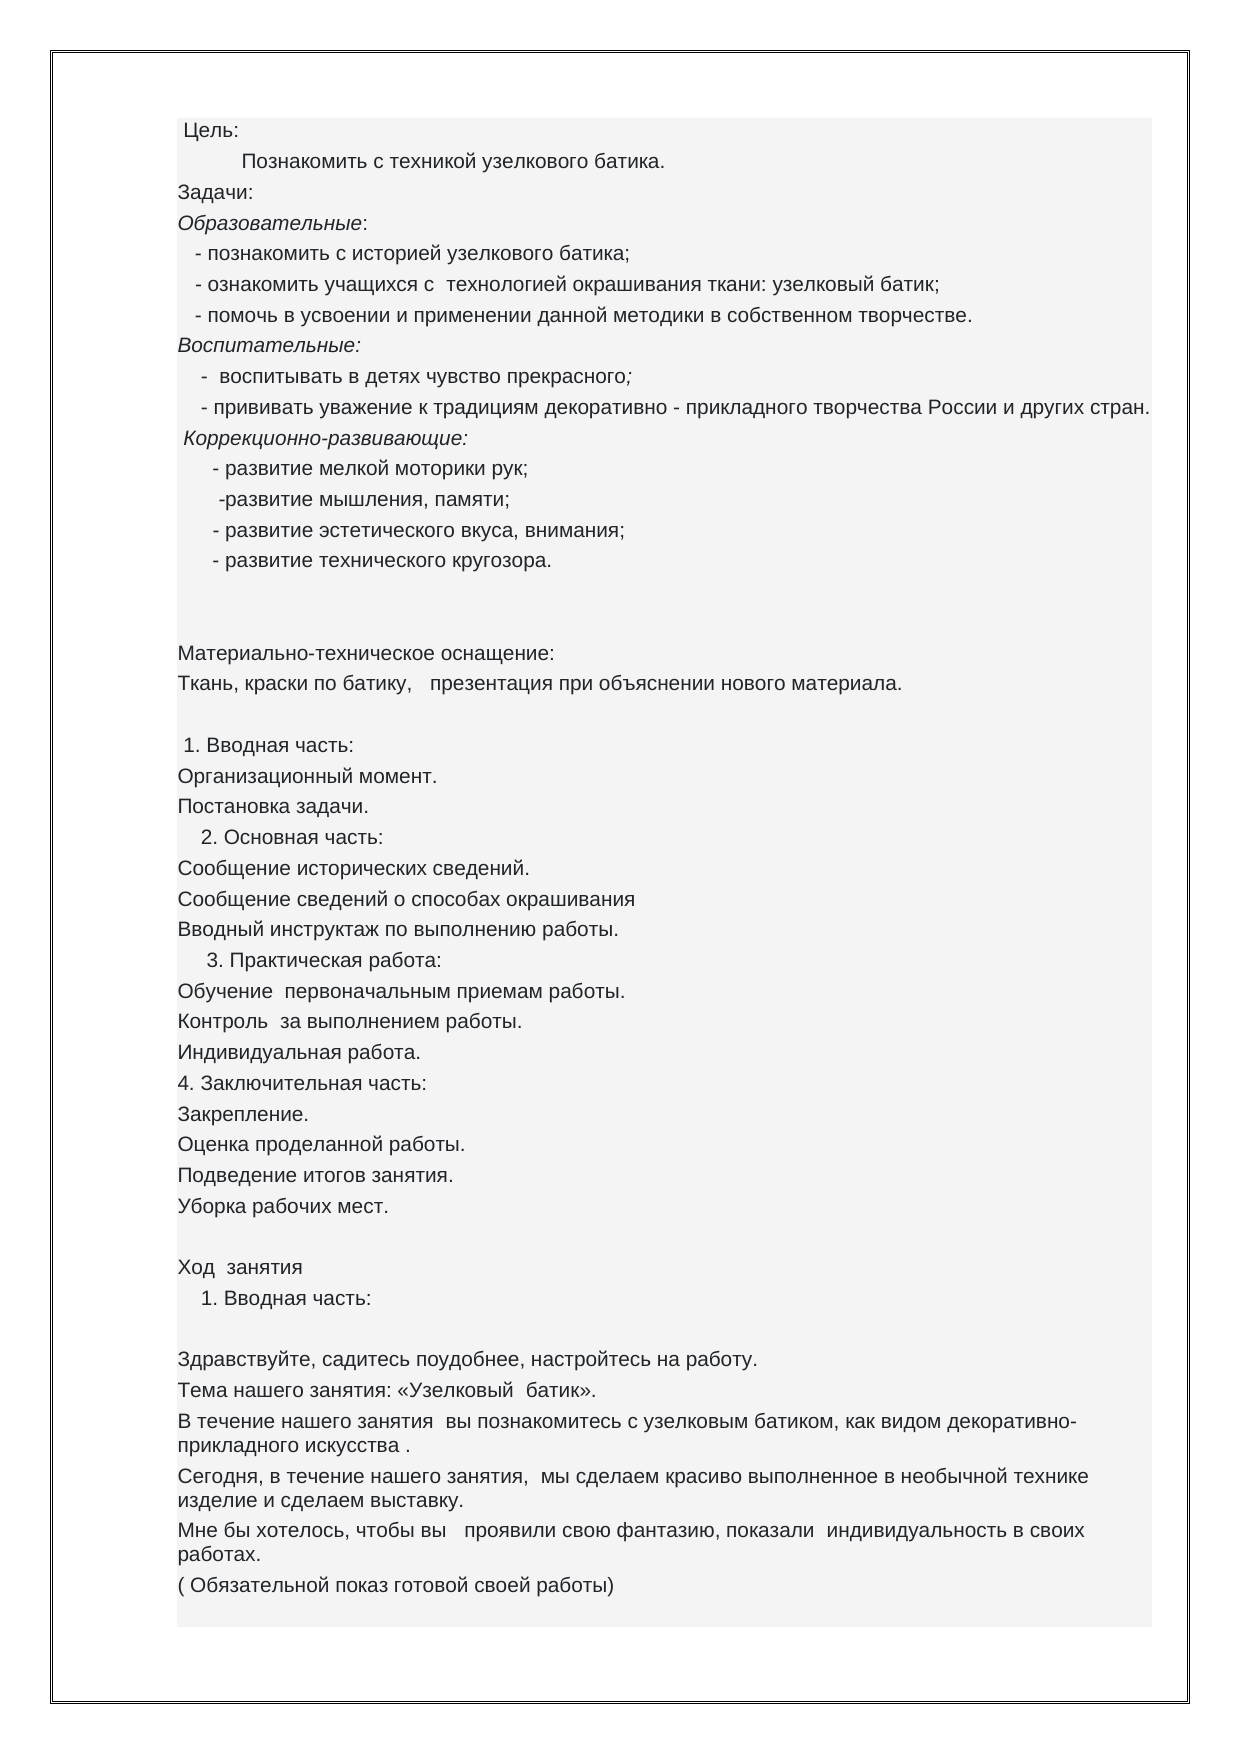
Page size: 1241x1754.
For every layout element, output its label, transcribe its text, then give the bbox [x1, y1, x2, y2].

text - прививать уважение к традициям декоративно - прикладного творчества России и других стран. [177, 395, 1152, 419]
text 3. Практическая работа: [177, 948, 1152, 972]
text Здравствуйте, садитесь поудобнее, настройтесь на работу. [177, 1347, 1152, 1371]
text -развитие мышления, памяти; [177, 487, 1152, 511]
text Обучение первоначальным приемам работы. [177, 978, 1152, 1002]
text Закрепление. [177, 1101, 1152, 1125]
text Цель: [177, 118, 1152, 142]
text Подведение итогов занятия. [177, 1163, 1152, 1187]
text Тема нашего занятия: «Узелковый батик». [177, 1378, 1152, 1402]
text - развитие эстетического вкуса, внимания; [177, 518, 1152, 542]
text Коррекционно-развивающие: [177, 425, 1152, 449]
text Образовательные: [177, 210, 1152, 234]
text Индивидуальная работа. [177, 1040, 1152, 1064]
text 4. Заключительная часть: [177, 1071, 1152, 1095]
text Мне бы хотелось, чтобы вы проявили свою фантазию, показали индивидуальность в своих работах. [177, 1518, 1152, 1566]
text - воспитывать в детях чувство прекрасного; [177, 364, 1152, 388]
text 2. Основная часть: [177, 825, 1152, 849]
text Уборка рабочих мест. [177, 1194, 1152, 1218]
text Контроль за выполнением работы. [177, 1009, 1152, 1033]
text - развитие мелкой моторики рук; [177, 456, 1152, 480]
text 1. Вводная часть: [177, 733, 1152, 757]
text Материально-техническое оснащение: [177, 641, 1152, 664]
text Воспитательные: [177, 333, 1152, 357]
text Ткань, краски по батику, презентация при объяснении нового материала. [177, 671, 1152, 695]
text Сообщение исторических сведений. [177, 856, 1152, 879]
text - познакомить с историей узелкового батика; [177, 241, 1152, 265]
text ( Обязательной показ готовой своей работы) [177, 1573, 1152, 1597]
text Оценка проделанной работы. [177, 1132, 1152, 1156]
text Организационный момент. [177, 763, 1152, 787]
text Сегодня, в течение нашего занятия, мы сделаем красиво выполненное в необычной технике изделие и сделаем выставку. [177, 1463, 1152, 1511]
text Познакомить с техникой узелкового батика. [177, 149, 1152, 173]
text - помочь в усвоении и применении данной методики в собственном творчестве. [177, 302, 1152, 326]
text - развитие технического кругозора. [177, 548, 1152, 572]
text Сообщение сведений о способах окрашивания [177, 886, 1152, 910]
text Задачи: [177, 179, 1152, 203]
text Вводный инструктаж по выполнению работы. [177, 917, 1152, 941]
text Постановка задачи. [177, 794, 1152, 818]
text В течение нашего занятия вы познакомитесь с узелковым батиком, как видом декоративно-прикладного искусства . [177, 1409, 1152, 1457]
text - ознакомить учащихся с технологией окрашивания ткани: узелковый батик; [177, 272, 1152, 296]
text 1. Вводная часть: [177, 1286, 1152, 1310]
text Ход занятия [177, 1255, 1152, 1279]
